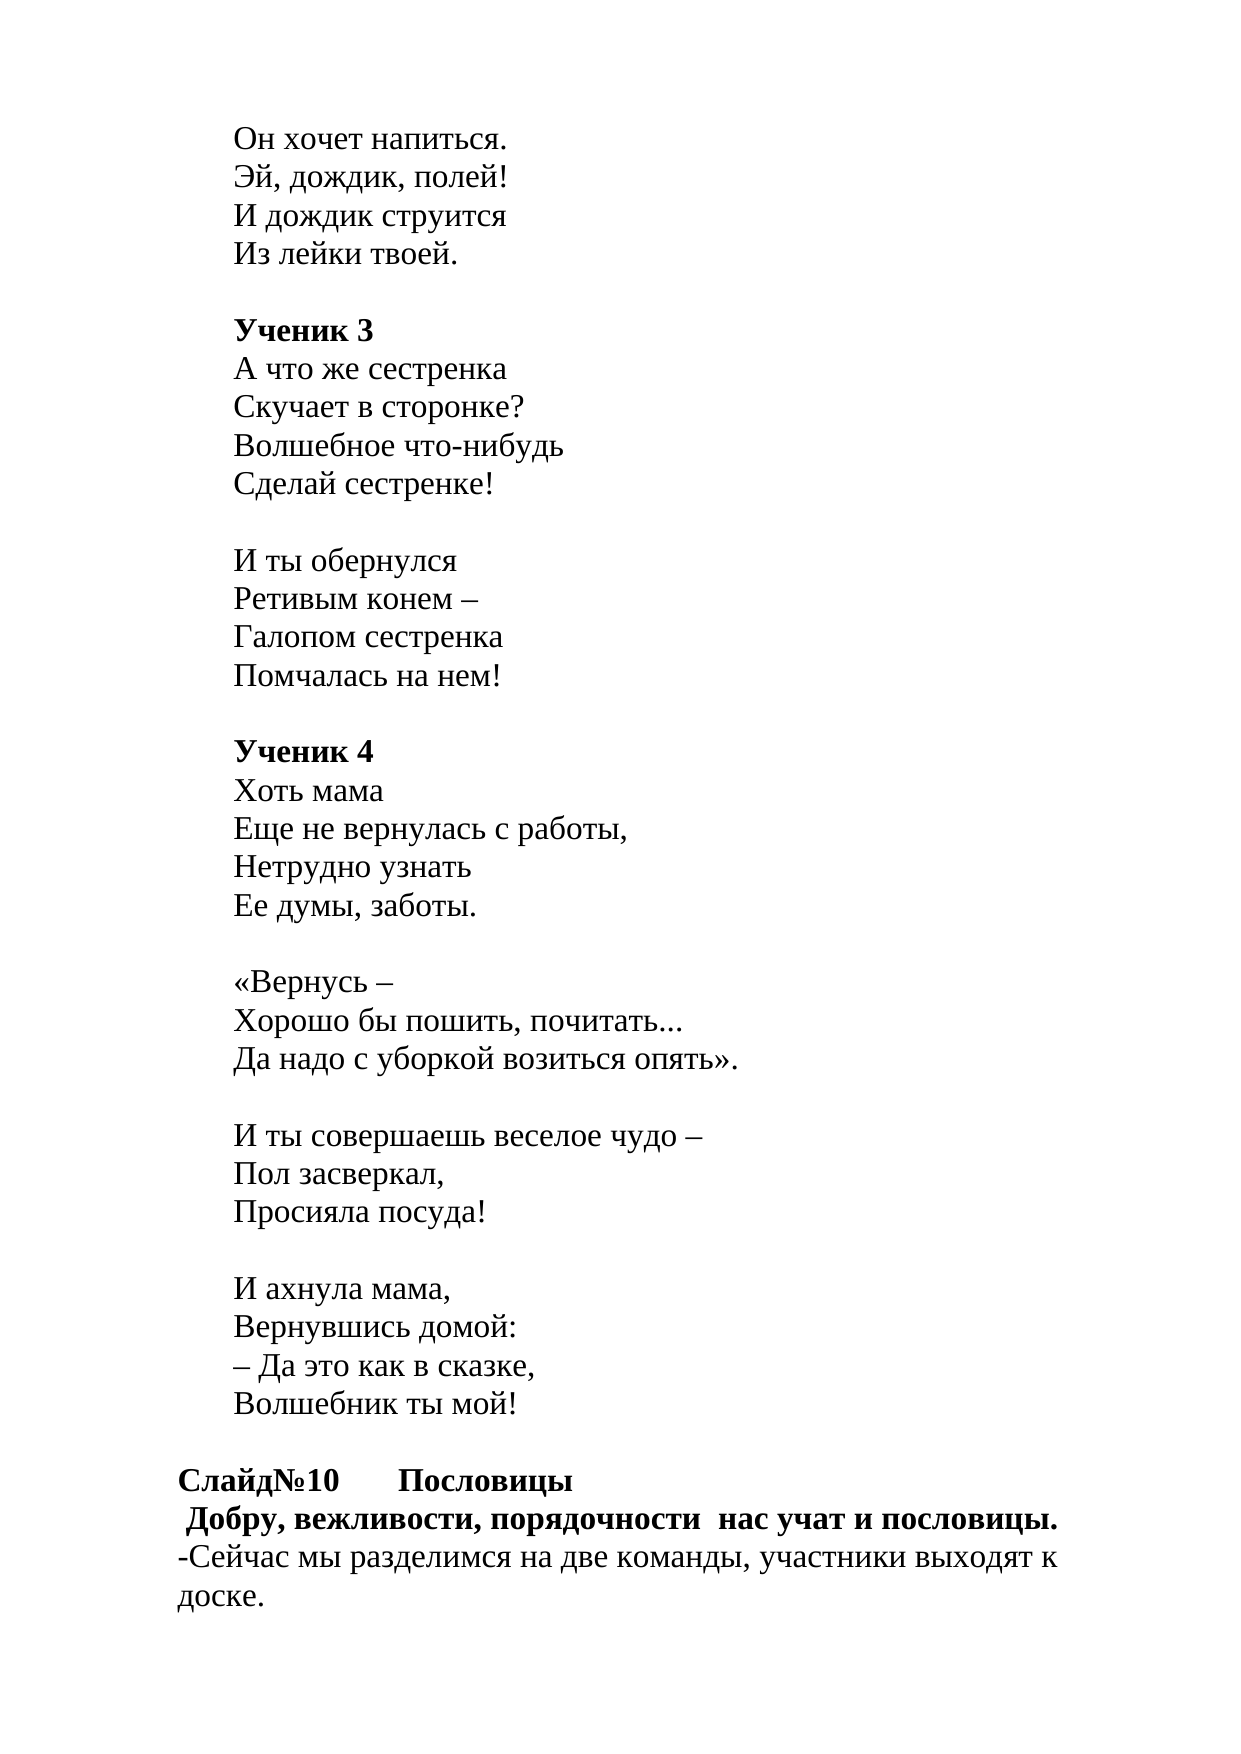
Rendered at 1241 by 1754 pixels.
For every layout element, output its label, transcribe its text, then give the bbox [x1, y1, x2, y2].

text -Сейчас мы разделимся на две команды, участники выходят к доске. [177, 1536, 1152, 1613]
text Еще не вернулась с работы, [177, 808, 1152, 846]
text И ты совершаешь веселое чудо – [177, 1115, 1152, 1153]
text Сделай сестренке! [177, 463, 1152, 501]
text Эй, дождик, полей! [177, 156, 1152, 195]
text Добру, вежливости, порядочности нас учат и пословицы. [177, 1498, 1152, 1536]
text И дождик струится [177, 195, 1152, 233]
text Волшебник ты мой! [177, 1383, 1152, 1421]
text И ахнула мама, [177, 1268, 1152, 1306]
text Хоть мама [177, 770, 1152, 808]
text Ученик 4 [177, 731, 1152, 770]
text Волшебное что-нибудь [177, 425, 1152, 463]
text Ученик 3 [177, 310, 1152, 348]
text Галопом сестренка [177, 616, 1152, 655]
text Нетрудно узнать [177, 846, 1152, 885]
text Он хочет напиться. [177, 118, 1152, 156]
text Из лейки твоей. [177, 233, 1152, 271]
text И ты обернулся [177, 540, 1152, 578]
text Слайд№10 Пословицы [177, 1460, 1152, 1498]
text Ретивым конем – [177, 578, 1152, 616]
text А что же сестренка [177, 348, 1152, 386]
text Ее думы, заботы. [177, 885, 1152, 923]
text Да надо с уборкой возиться опять». [177, 1038, 1152, 1076]
text Вернувшись домой: [177, 1306, 1152, 1345]
text – Да это как в сказке, [177, 1345, 1152, 1383]
text Пол засверкал, [177, 1153, 1152, 1191]
text Скучает в сторонке? [177, 386, 1152, 425]
text «Вернусь – [177, 961, 1152, 1000]
text Помчалась на нем! [177, 655, 1152, 693]
text Хорошо бы пошить, почитать... [177, 1000, 1152, 1038]
text Просияла посуда! [177, 1191, 1152, 1230]
